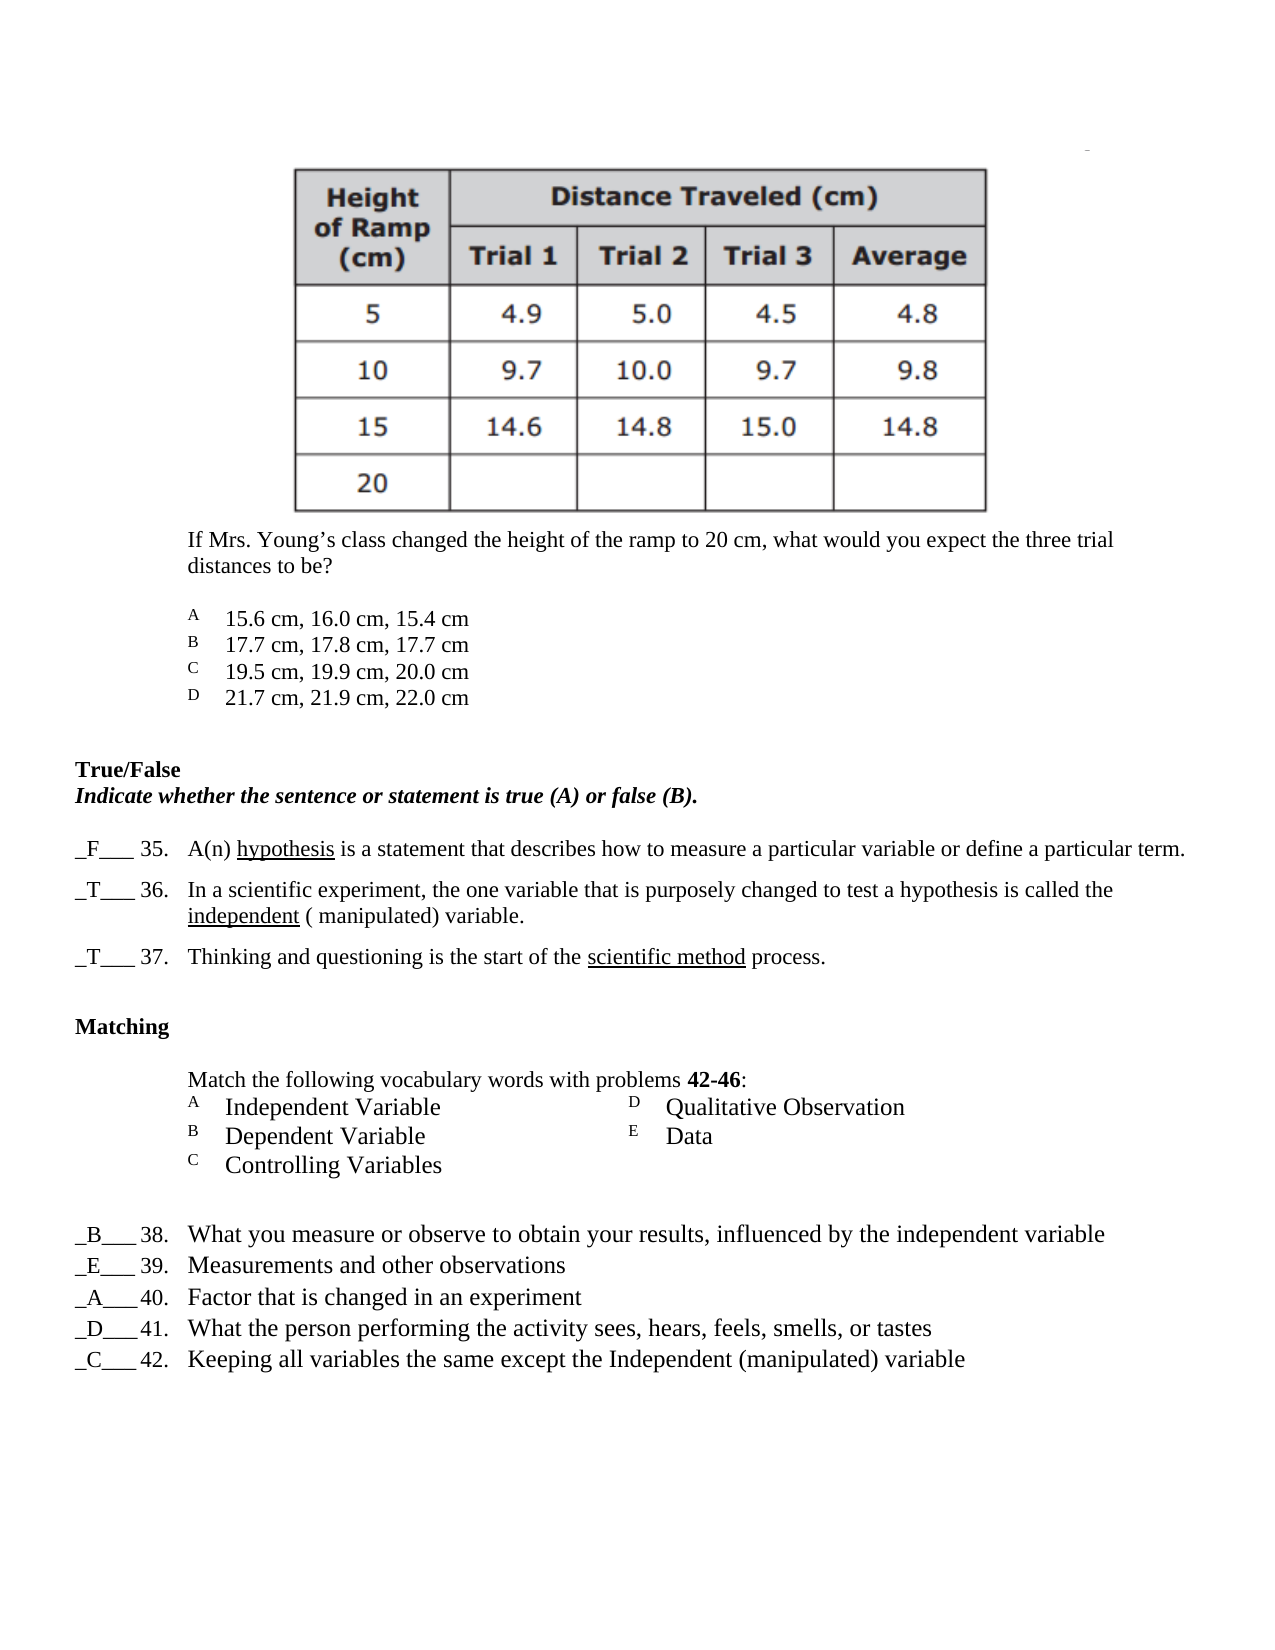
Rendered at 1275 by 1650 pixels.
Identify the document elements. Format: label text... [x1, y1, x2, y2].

picture [187, 150, 1090, 527]
text True/False [75, 756, 1200, 783]
table_cell Controlling Variables [220, 1150, 623, 1202]
text Indicate whether the sentence or statement is true (A) or false (B). [75, 783, 1200, 809]
text _A___ 40. Factor that is changed in an experiment [75, 1282, 1200, 1311]
table_cell 21.7 cm, 21.9 cm, 22.0 cm [220, 684, 1064, 711]
table_header 15.6 cm, 16.0 cm, 15.4 cm [220, 605, 1064, 632]
table_cell D [183, 684, 220, 711]
text Matching [75, 1013, 1200, 1039]
text _B___ 38. What you measure or observe to obtain your results, influenced by the independent variable [75, 1219, 1200, 1248]
table_cell C [183, 1150, 220, 1202]
table_header Qualitative Observation [661, 1092, 1064, 1121]
table_cell Data [661, 1121, 1064, 1150]
text Match the following vocabulary words with problems 42-46: [187, 1066, 1200, 1092]
table_cell B [183, 1121, 220, 1150]
table_header A [183, 605, 220, 632]
text _C___ 42. Keeping all variables the same except the Independent (manipulated) variable [75, 1344, 1200, 1373]
text _T___ 36. In a scientific experiment, the one variable that is purposely changed to test a hypothesis is called the independent ( manipulated) variable. [75, 876, 1200, 929]
table_header D [624, 1092, 661, 1121]
table_cell E [624, 1121, 661, 1150]
table_header Independent Variable [220, 1092, 623, 1121]
text If Mrs. Young’s class changed the height of the ramp to 20 cm, what would you expect the three trial distances to be? [187, 526, 1200, 579]
table_cell Dependent Variable [220, 1121, 623, 1150]
table_cell C [183, 658, 220, 684]
table_cell B [183, 632, 220, 658]
text _D___ 41. What the person performing the activity sees, hears, feels, smells, or tastes [75, 1313, 1200, 1342]
table_header A [183, 1092, 220, 1121]
text _T___ 37. Thinking and questioning is the start of the scientific method process. [75, 943, 1200, 970]
table_cell 19.5 cm, 19.9 cm, 20.0 cm [220, 658, 1064, 684]
text _E___ 39. Measurements and other observations [75, 1251, 1200, 1279]
text _F___ 35. A(n) hypothesis is a statement that describes how to measure a particular variable or define a particular term. [75, 835, 1200, 862]
table_cell 17.7 cm, 17.8 cm, 17.7 cm [220, 632, 1064, 658]
